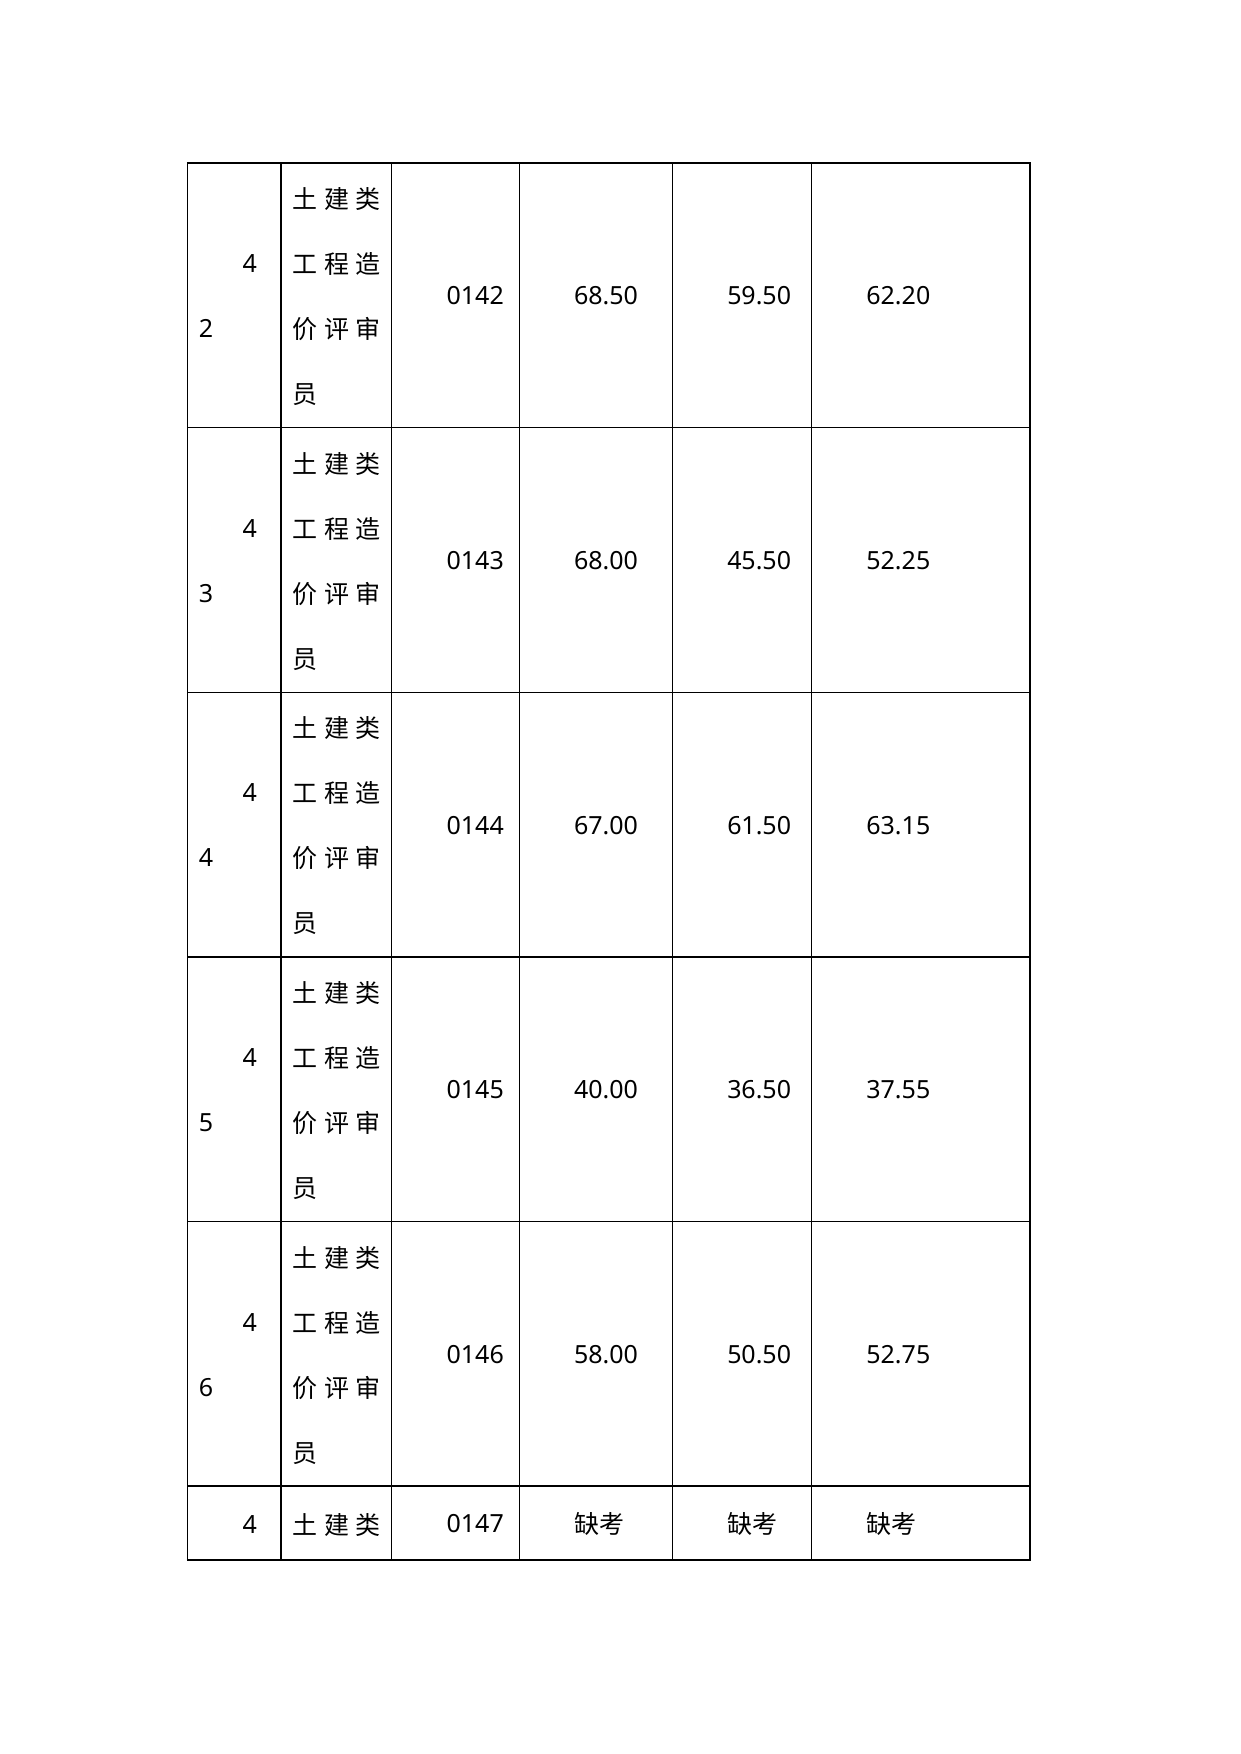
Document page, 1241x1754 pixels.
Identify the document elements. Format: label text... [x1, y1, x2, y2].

table_cell 缺考 [673, 1487, 811, 1559]
table_cell 土建类工程造价评审员 [282, 1487, 391, 1559]
table_cell 47 [188, 1487, 280, 1559]
table_cell 土建类工程造价评审员 [282, 1222, 391, 1485]
table_cell 0142 [392, 164, 519, 427]
table_cell 42 [188, 164, 280, 427]
table_cell 0147 [392, 1487, 519, 1559]
table_cell 43 [188, 428, 280, 691]
table_cell 46 [188, 1222, 280, 1485]
table_cell 0145 [392, 958, 519, 1221]
table_cell 61.50 [673, 693, 811, 956]
table_cell 52.75 [812, 1222, 1029, 1485]
table_cell 44 [188, 693, 280, 956]
table_cell 土建类工程造价评审员 [282, 428, 391, 691]
table_cell 52.25 [812, 428, 1029, 691]
table_cell 0144 [392, 693, 519, 956]
table_cell 62.20 [812, 164, 1029, 427]
table_cell 63.15 [812, 693, 1029, 956]
table_cell 36.50 [673, 958, 811, 1221]
table_cell 土建类工程造价评审员 [282, 164, 391, 427]
table_cell 37.55 [812, 958, 1029, 1221]
table_cell 40.00 [520, 958, 672, 1221]
table_cell 68.00 [520, 428, 672, 691]
table_cell 45.50 [673, 428, 811, 691]
table_cell 58.00 [520, 1222, 672, 1485]
table_cell 0143 [392, 428, 519, 691]
table_cell 缺考 [520, 1487, 672, 1559]
table_cell 67.00 [520, 693, 672, 956]
table_cell 土建类工程造价评审员 [282, 958, 391, 1221]
table_cell 缺考 [812, 1487, 1029, 1559]
table_cell 0146 [392, 1222, 519, 1485]
table_cell 50.50 [673, 1222, 811, 1485]
table_cell 59.50 [673, 164, 811, 427]
table_cell 45 [188, 958, 280, 1221]
table_cell 土建类工程造价评审员 [282, 693, 391, 956]
table_cell 68.50 [520, 164, 672, 427]
